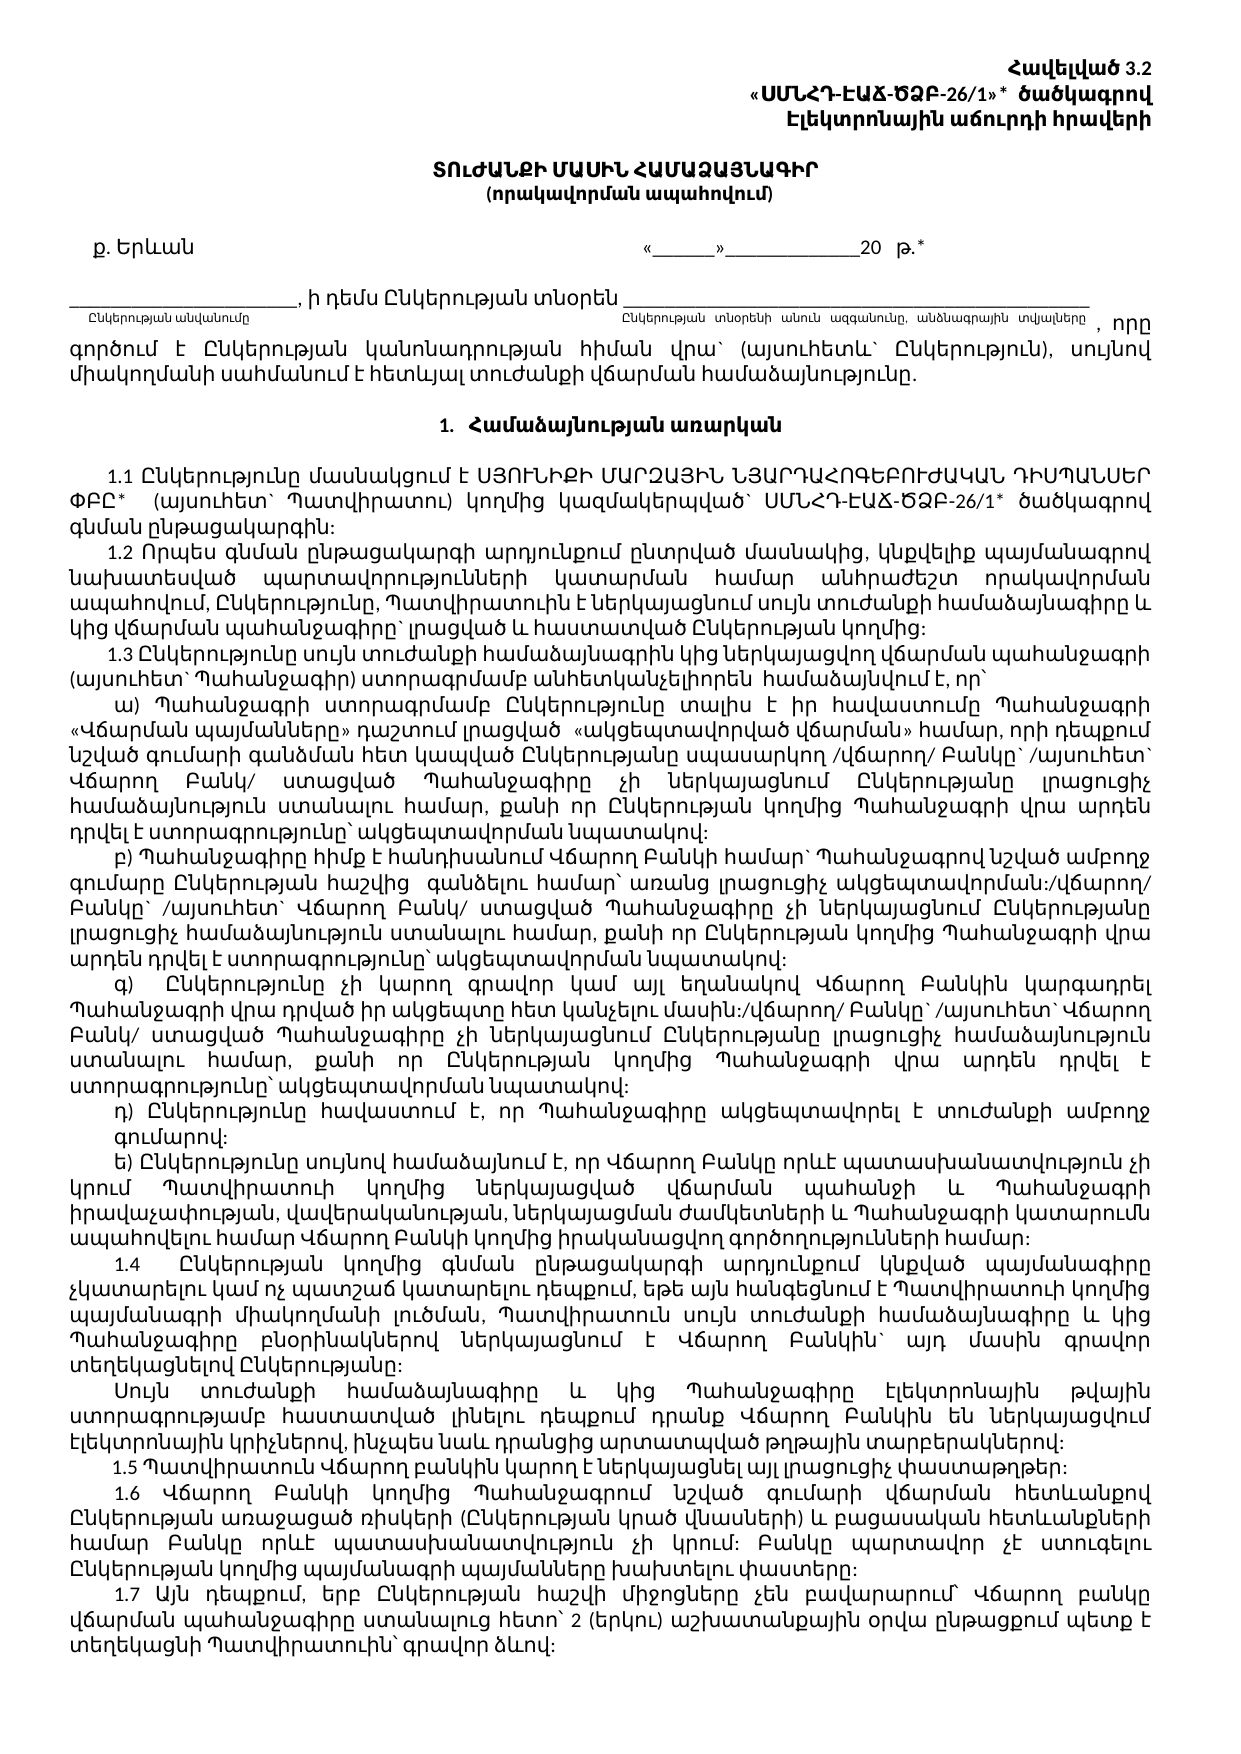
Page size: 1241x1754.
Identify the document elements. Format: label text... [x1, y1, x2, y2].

text 1.7 Այն դեպքում, երբ Ընկերության հաշվի միջոցները չեն բավարարում՝ Վճարող բանկը վճարման պահանջագիրը ստանալուց հետո՝ 2 (երկու) աշխատանքային օրվա ընթացքում պետք է տեղեկացնի Պատվիրատուին՝ գրավոր ձևով: [69, 1581, 1152, 1658]
text 1.2 Որպես գնման ընթացակարգի արդյունքում ընտրված մասնակից, կնքվելիք պայմանագրով նախատեսված պարտավորությունների կատարման համար անհրաժեշտ որակավորման ապահովում, Ընկերությունը, Պատվիրատուին է ներկայացնում սույն տուժանքի համաձայնագիրը և կից վճարման պահանջագիրը` լրացված և հաստատված Ընկերության կողմից: [69, 539, 1152, 641]
text 1.5 Պատվիրատուն Վճարող բանկին կարող է ներկայացնել այլ լրացուցիչ փաստաթղթեր: [69, 1454, 1152, 1480]
text «ՍՄՆՀԴ-ԷԱՃ-ԾՁԲ-26/1»* ծածկագրով [69, 81, 1152, 106]
text 1.6 Վճարող Բանկի կողմից Պահանջագրում նշված գումարի վճարման հետևանքով Ընկերության առաջացած ռիսկերի (Ընկերության կրած վնասների) և բացասական հետևանքների համար Բանկը որևէ պատասխանատվություն չի կրում: Բանկը պարտավոր չէ ստուգելու Ընկերության կողմից պայմանագրի պայմանները խախտելու փաստերը: [69, 1480, 1152, 1581]
text Ընկերության անվանումը Ընկերության տնօրենի անուն ազգանունը, անձնագրային տվյալները , որը գործում է Ընկերության կանոնադրության հիման վրա` (այսուհետև` Ընկերություն), սույնով միակողմանի սահմանում է հետևյալ տուժանքի վճարման համաձայնությունը. [69, 311, 1152, 387]
text ՏՈւԺԱՆՔԻ ՄԱՍԻՆ ՀԱՄԱՁԱՅՆԱԳԻՐ [69, 157, 1152, 183]
text (որակավորման ապահովում) [69, 183, 1152, 206]
text Սույն տուժանքի համաձայնագիրը և կից Պահանջագիրը էլեկտրոնային թվային ստորագրությամբ հաստատված լինելու դեպքում դրանք Վճարող Բանկին են ներկայացվում էլեկտրոնային կրիչներով, ինչպես նաև դրանցից արտատպված թղթային տարբերակներով: [69, 1378, 1152, 1454]
text Էլեկտրոնային աճուրդի հրավերի [69, 106, 1152, 132]
text Հավելված 3.2 [69, 56, 1152, 81]
text ______________________, ի դեմս Ընկերության տնօրեն _____________________________________________ [69, 285, 1152, 311]
text ա) Պահանջագրի ստորագրմամբ Ընկերությունը տալիս է իր հավաստումը Պահանջագրի «Վճարման պայմանները» դաշտում լրացված «ակցեպտավորված վճարման» համար, որի դեպքում նշված գումարի գանձման հետ կապված Ընկերությանը սպասարկող /վճարող/ Բանկը` /այսուհետ` Վճարող Բանկ/ ստացված Պահանջագիրը չի ներկայացնում Ընկերությանը լրացուցիչ համաձայնություն ստանալու համար, քանի որ Ընկերության կողմից Պահանջագրի վրա արդեն դրվել է ստորագրությունը՝ ակցեպտավորման նպատակով: [69, 692, 1152, 844]
text 1.4 Ընկերության կողմից գնման ընթացակարգի արդյունքում կնքված պայմանագիրը չկատարելու կամ ոչ պատշաճ կատարելու դեպքում, եթե այն հանգեցնում է Պատվիրատուի կողմից պայմանագրի միակողմանի լուծման, Պատվիրատուն սույն տուժանքի համաձայնագիրը և կից Պահանջագիրը բնօրինակներով ներկայացնում է Վճարող Բանկին` այդ մասին գրավոր տեղեկացնելով Ընկերությանը: [69, 1251, 1152, 1378]
text գ) Ընկերությունը չի կարող գրավոր կամ այլ եղանակով Վճարող Բանկին կարգադրել Պահանջագրի վրա դրված իր ակցեպտը հետ կանչելու մասին:/վճարող/ Բանկը` /այսուհետ` Վճարող Բանկ/ ստացված Պահանջագիրը չի ներկայացնում Ընկերությանը լրացուցիչ համաձայնություն ստանալու համար, քանի որ Ընկերության կողմից Պահանջագրի վրա արդեն դրվել է ստորագրությունը՝ ակցեպտավորման նպատակով: [69, 971, 1152, 1098]
text 1.3 Ընկերությունը սույն տուժանքի համաձայնագրին կից ներկայացվող վճարման պահանջագրի (այսուհետ` Պահանջագիր) ստորագրմամբ անհետկանչելիորեն համաձայնվում է, որ՝ [69, 641, 1152, 692]
text բ) Պահանջագիրը հիմք է հանդիսանում Վճարող Բանկի համար` Պահանջագրով նշված ամբողջ գումարը Ընկերության հաշվից գանձելու համար՝ առանց լրացուցիչ ակցեպտավորման:/վճարող/ Բանկը` /այսուհետ` Վճարող Բանկ/ ստացված Պահանջագիրը չի ներկայացնում Ընկերությանը լրացուցիչ համաձայնություն ստանալու համար, քանի որ Ընկերության կողմից Պահանջագրի վրա արդեն դրվել է ստորագրությունը՝ ակցեպտավորման նպատակով: [69, 844, 1152, 971]
text 1. Համաձայնության առարկան [69, 412, 1152, 438]
text դ) Ընկերությունը հավաստում է, որ Պահանջագիրը ակցեպտավորել է տուժանքի ամբողջ գումարով: [113, 1098, 1152, 1149]
text 1.1 Ընկերությունը մասնակցում է ՍՅՈՒՆԻՔԻ ՄԱՐԶԱՅԻՆ ՆՅԱՐԴԱՀՈԳԵԲՈՒԺԱԿԱՆ ԴԻՍՊԱՆՍԵՐ ՓԲԸ* (այսուհետ` Պատվիրատու) կողմից կազմակերպված` ՍՄՆՀԴ-ԷԱՃ-ԾՁԲ-26/1* ծածկագրով գնման ընթացակարգին: [69, 463, 1152, 539]
text ե) Ընկերությունը սույնով համաձայնում է, որ Վճարող Բանկը որևէ պատասխանատվություն չի կրում Պատվիրատուի կողմից ներկայացված վճարման պահանջի և Պահանջագրի իրավաչափության, վավերականության, ներկայացման ժամկետների և Պահանջագրի կատարումն ապահովելու համար Վճարող Բանկի կողմից իրականացվող գործողությունների համար: [69, 1149, 1152, 1251]
text ք. Երևան «______»_____________20 թ.* [69, 234, 1152, 260]
